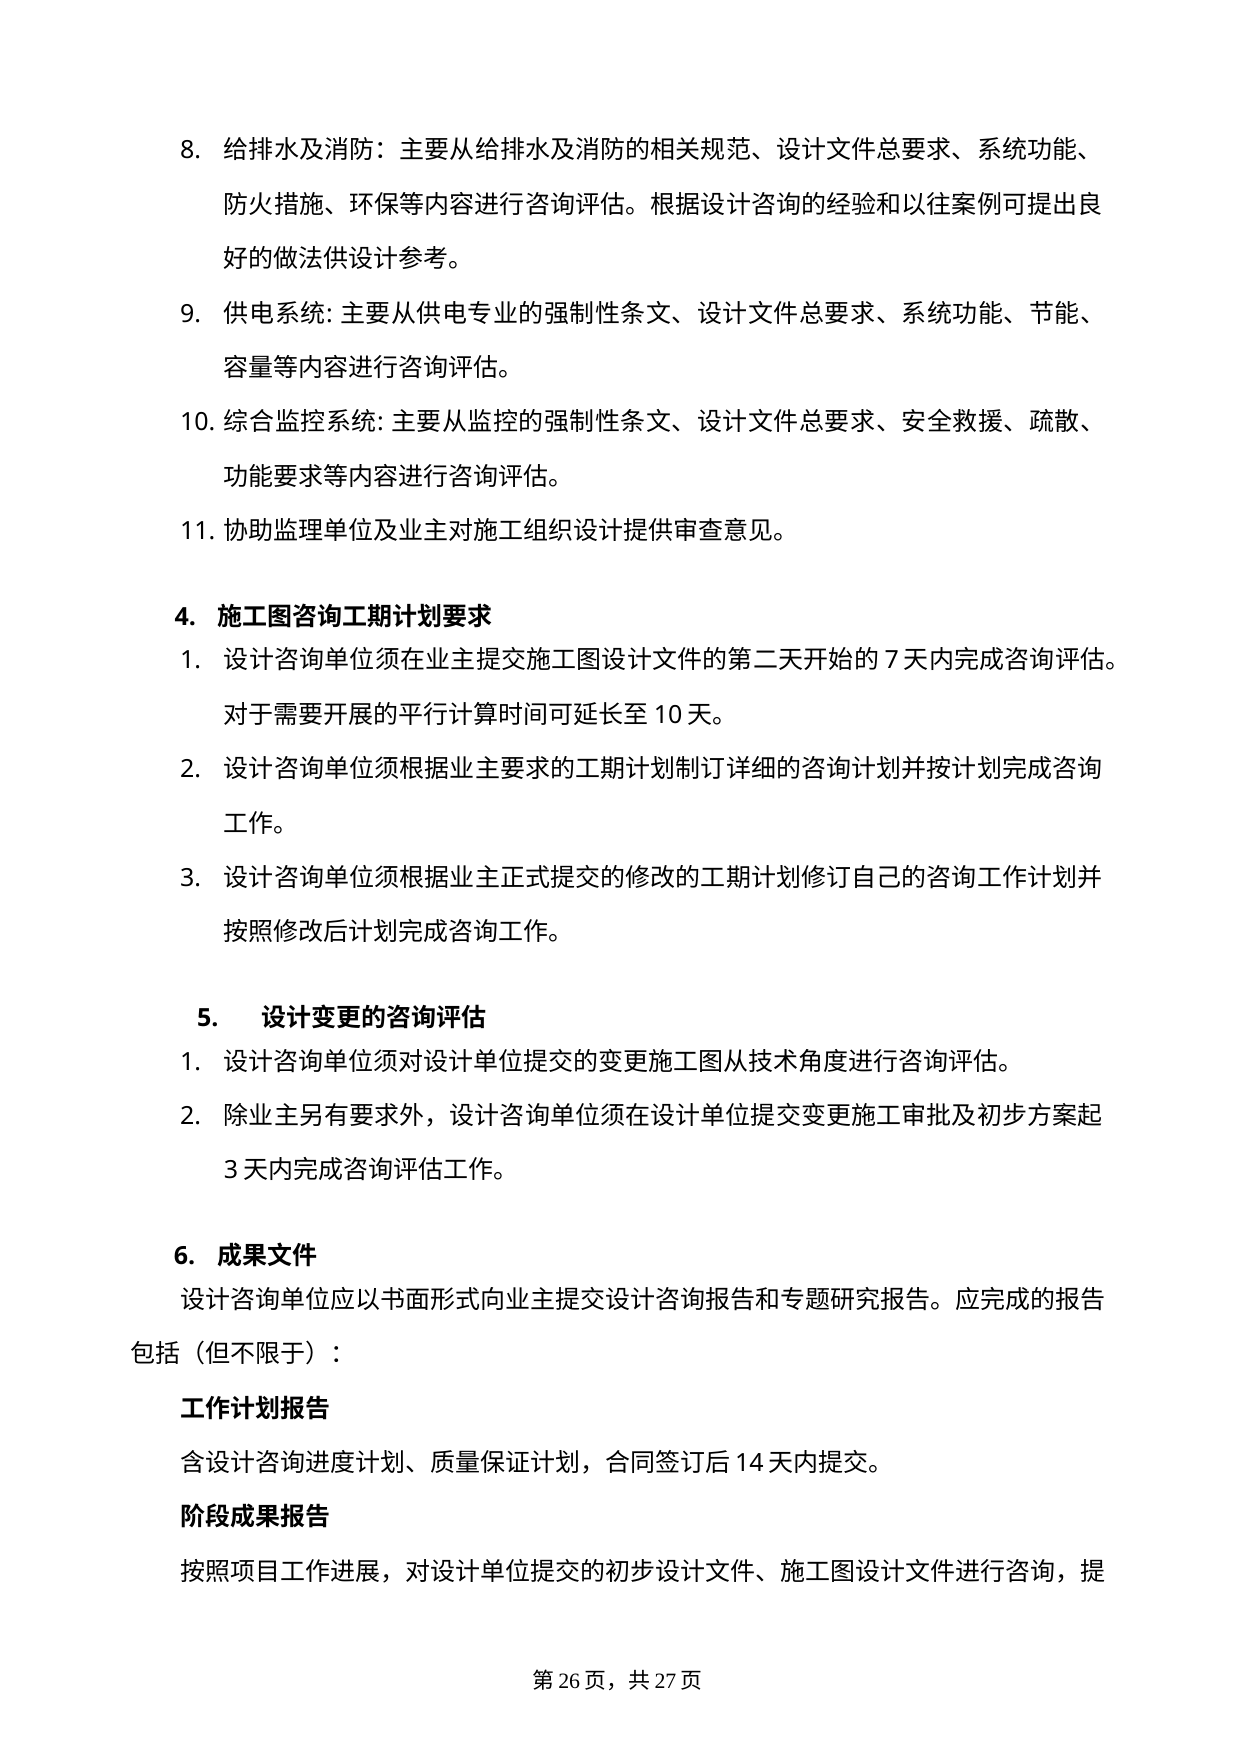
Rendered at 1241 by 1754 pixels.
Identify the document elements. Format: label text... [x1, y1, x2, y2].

list 成果文件 [130, 1204, 1104, 1279]
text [130, 1551, 1105, 1587]
list 除业主另有要求外，设计咨询单位须在设计单位提交变更施工审批及初步方案起3天内完成咨询评估工作。 [180, 1096, 1105, 1186]
list 设计咨询单位须在业主提交施工图设计文件的第二天开始的7天内完成咨询评估。对于需要开展的平行计算时间可延长至10天。 [180, 640, 1105, 731]
list 设计咨询单位须根据业主正式提交的修改的工期计划修订自己的咨询工作计划并按照修改后计划完成咨询工作。 [180, 857, 1105, 948]
text 阶段成果报告 [130, 1497, 1105, 1533]
list 供电系统: 主要从供电专业的强制性条文、设计文件总要求、系统功能、节能、容量等内容进行咨询评估。 [180, 293, 1105, 384]
list 给排水及消防：主要从给排水及消防的相关规范、设计文件总要求、系统功能、防火措施、环保等内容进行咨询评估。根据设计咨询的经验和以往案例可提出良好的做法供设计参考。 [180, 130, 1105, 275]
list 综合监控系统: 主要从监控的强制性条文、设计文件总要求、安全救援、疏散、功能要求等内容进行咨询评估。 [180, 402, 1105, 492]
text 含设计咨询进度计划、质量保证计划，合同签订后14天内提交。 [130, 1442, 1105, 1479]
list 设计咨询单位须对设计单位提交的变更施工图从技术角度进行咨询评估。 [180, 1041, 1105, 1077]
list 协助监理单位及业主对施工组织设计提供审查意见。 [180, 511, 1105, 547]
list 施工图咨询工期计划要求 [145, 565, 1104, 640]
list 设计咨询单位须根据业主要求的工期计划制订详细的咨询计划并按计划完成咨询工作。 [180, 749, 1105, 839]
list 设计变更的咨询评估 [130, 966, 1104, 1041]
text 工作计划报告 [130, 1388, 1105, 1424]
text 设计咨询单位应以书面形式向业主提交设计咨询报告和专题研究报告。应完成的报告包括（但不限于）： [130, 1279, 1105, 1370]
